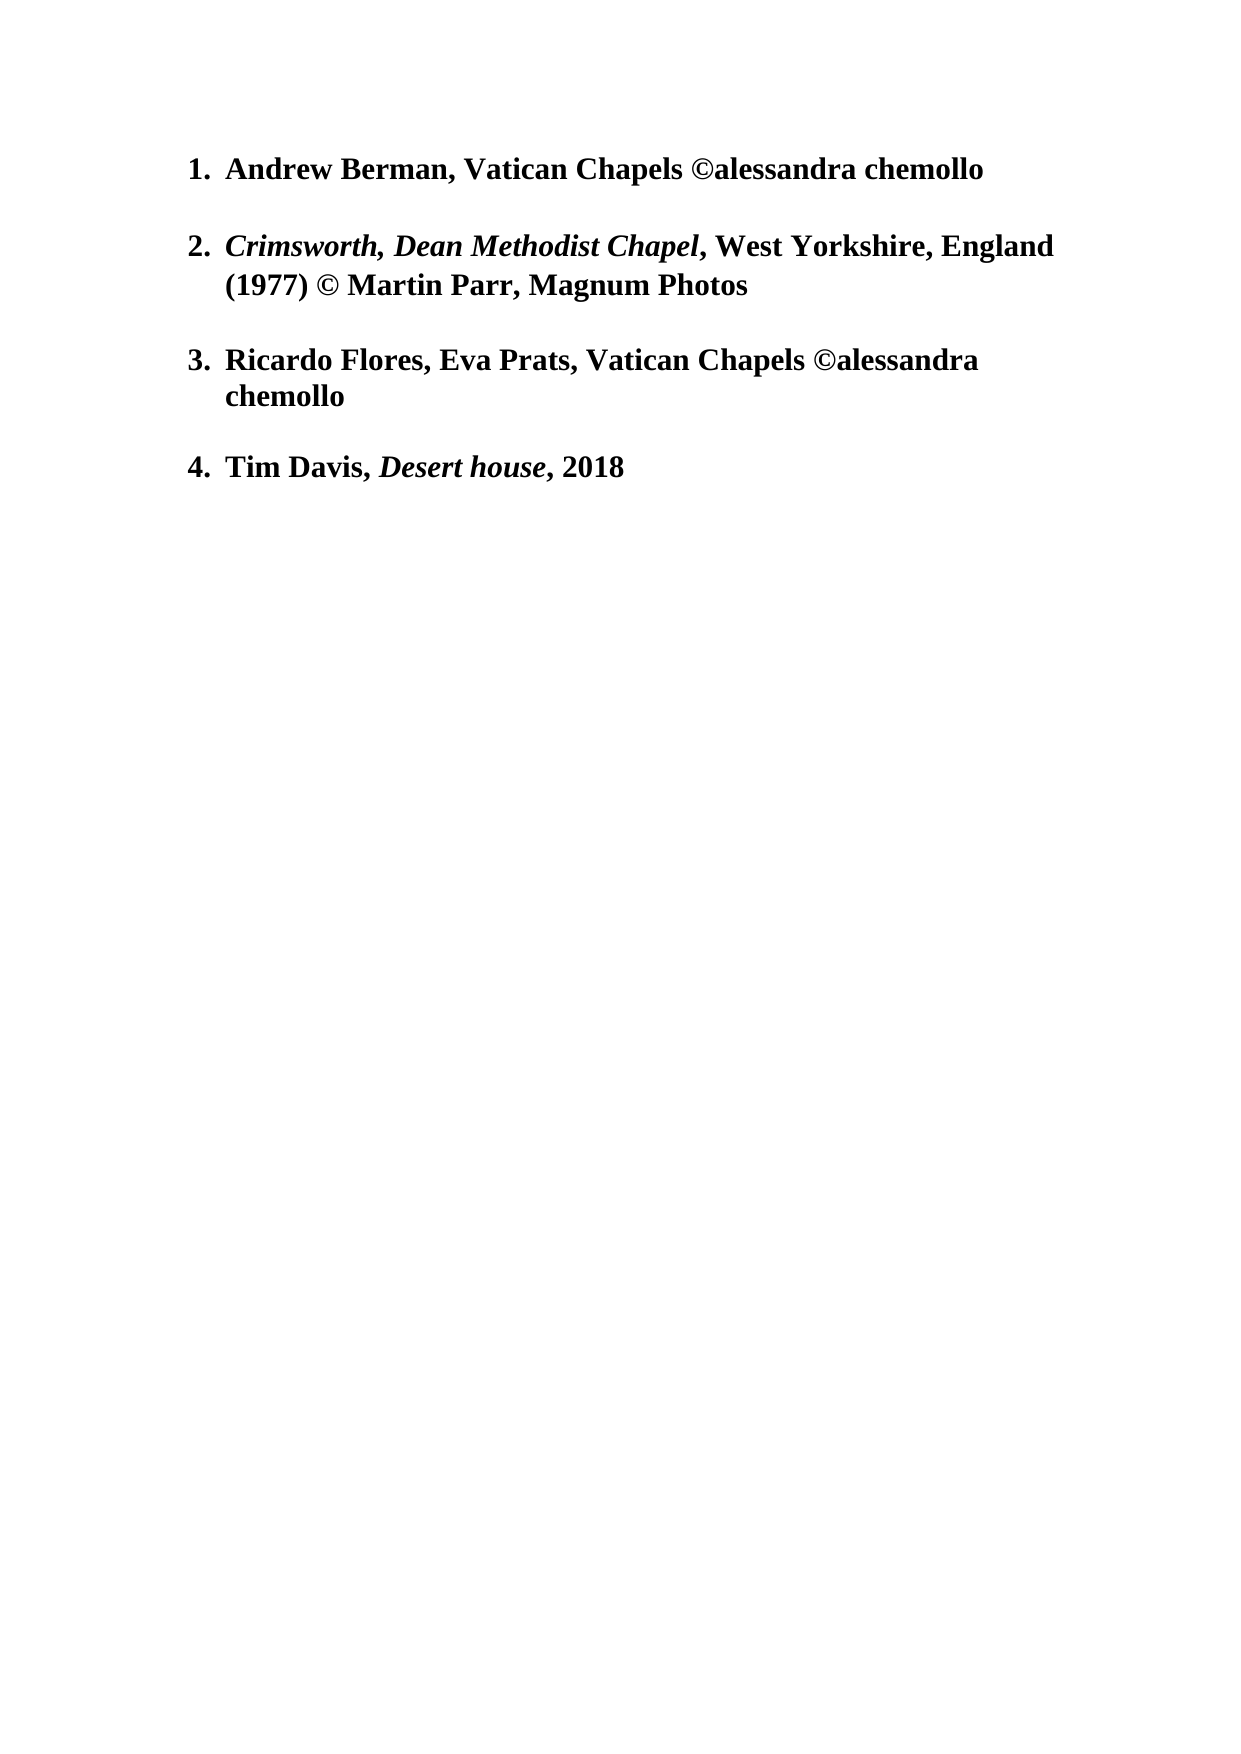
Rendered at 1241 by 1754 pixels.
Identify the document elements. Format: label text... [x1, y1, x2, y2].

list Crimsworth, Dean Methodist Chapel, West Yorkshire, England (1977) © Martin Parr, Magnum Photos [187, 227, 1090, 302]
list Tim Davis, Desert house, 2018 [187, 449, 1090, 485]
list Andrew Berman, Vatican Chapels ©alessandra chemollo [187, 150, 1090, 186]
list Ricardo Flores, Eva Prats, Vatican Chapels ©alessandra chemollo [187, 341, 1090, 413]
